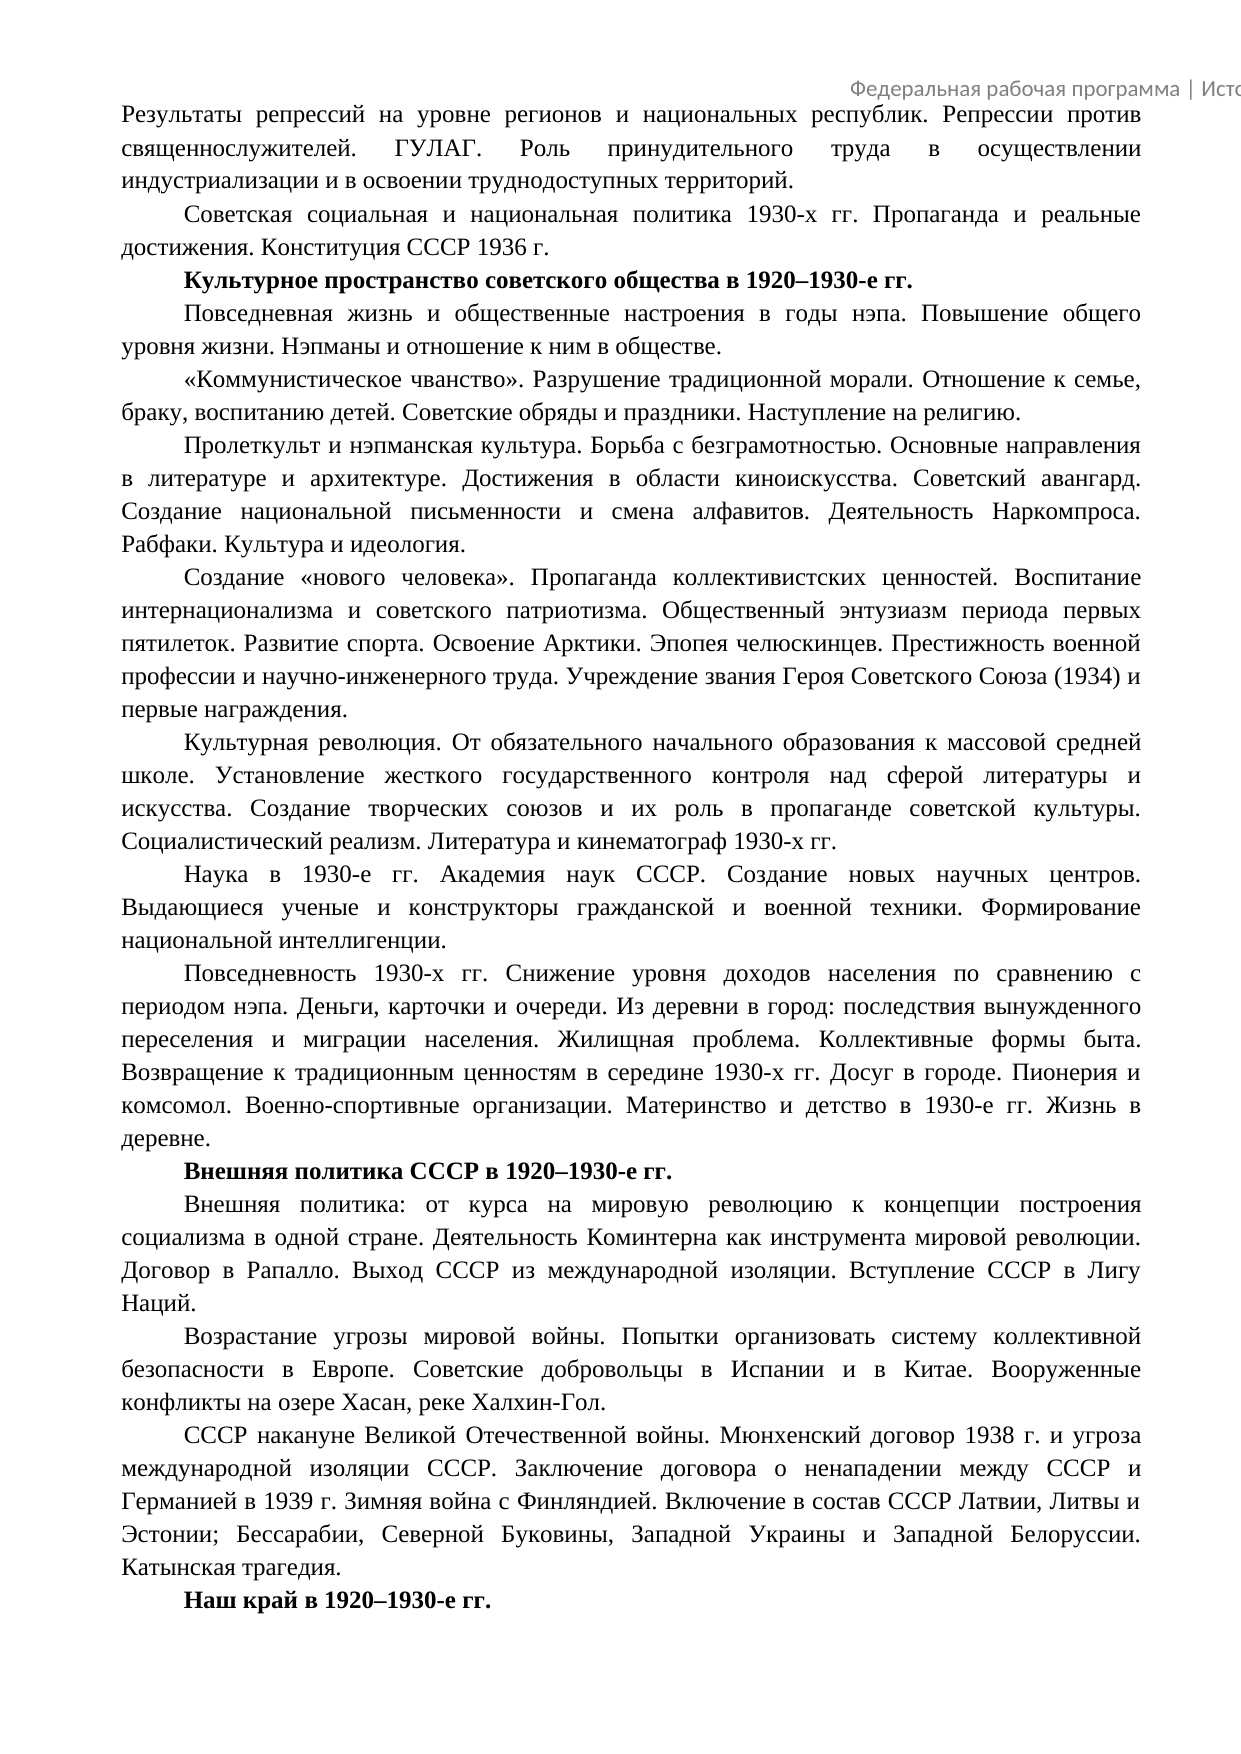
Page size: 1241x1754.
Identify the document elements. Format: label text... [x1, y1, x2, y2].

text СССР накануне Великой Отечественной войны. Мюнхенский договор 1938 г. и угроза международной изоляции СССР. Заключение договора о ненападении между СССР и Германией в 1939 г. Зимняя война с Финляндией. Включение в состав СССР Латвии, Литвы и Эстонии; Бессарабии, Северной Буковины, Западной Украины и Западной Белоруссии. Катынская трагедия. [121, 1420, 1142, 1581]
text Советская социальная и национальная политика 1930-х гг. Пропаганда и реальные достижения. Конституция СССР 1936 г. [121, 199, 1142, 260]
text Наука в 1930-е гг. Академия наук СССР. Создание новых научных центров. Выдающиеся ученые и конструкторы гражданской и военной техники. Формирование национальной интеллигенции. [121, 859, 1142, 954]
text «Коммунистическое чванство». Разрушение традиционной морали. Отношение к семье, браку, воспитанию детей. Советские обряды и праздники. Наступление на религию. [121, 364, 1142, 426]
text Культурная революция. От обязательного начального образования к массовой средней школе. Установление жесткого государственного контроля над сферой литературы и искусства. Создание творческих союзов и их роль в пропаганде советской культуры. Социалистический реализм. Литература и кинематограф 1930-х гг. [121, 727, 1142, 855]
text Внешняя политика: от курса на мировую революцию к концепции построения социализма в одной стране. Деятельность Коминтерна как инструмента мировой революции. Договор в Рапалло. Выход СССР из международной изоляции. Вступление СССР в Лигу Наций. [121, 1189, 1142, 1317]
text Культурное пространство советского общества в 1920–1930-е гг. [121, 265, 1142, 293]
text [121, 99, 1142, 194]
text Наш край в 1920–1930-е гг. [121, 1586, 1142, 1614]
text Пролеткульт и нэпманская культура. Борьба с безграмотностью. Основные направления в литературе и архитектуре. Достижения в области киноискусства. Советский авангард. Создание национальной письменности и смена алфавитов. Деятельность Наркомпроса. Рабфаки. Культура и идеология. [121, 430, 1142, 558]
text Повседневная жизнь и общественные настроения в годы нэпа. Повышение общего уровня жизни. Нэпманы и отношение к ним в обществе. [121, 298, 1142, 359]
text Внешняя политика СССР в 1920–1930-е гг. [121, 1156, 1142, 1185]
text Создание «нового человека». Пропаганда коллективистских ценностей. Воспитание интернационализма и советского патриотизма. Общественный энтузиазм периода первых пятилеток. Развитие спорта. Освоение Арктики. Эпопея челюскинцев. Престижность военной профессии и научно-инженерного труда. Учреждение звания Героя Советского Союза (1934) и первые награждения. [121, 562, 1142, 723]
text Возрастание угрозы мировой войны. Попытки организовать систему коллективной безопасности в Европе. Советские добровольцы в Испании и в Китае. Вооруженные конфликты на озере Хасан, реке Халхин-Гол. [121, 1321, 1142, 1416]
text Повседневность 1930-х гг. Снижение уровня доходов населения по сравнению с периодом нэпа. Деньги, карточки и очереди. Из деревни в город: последствия вынужденного переселения и миграции населения. Жилищная проблема. Коллективные формы быта. Возвращение к традиционным ценностям в середине 1930-х гг. Досуг в городе. Пионерия и комсомол. Военно-спортивные организации. Материнство и детство в 1930-е гг. Жизнь в деревне. [121, 958, 1142, 1152]
